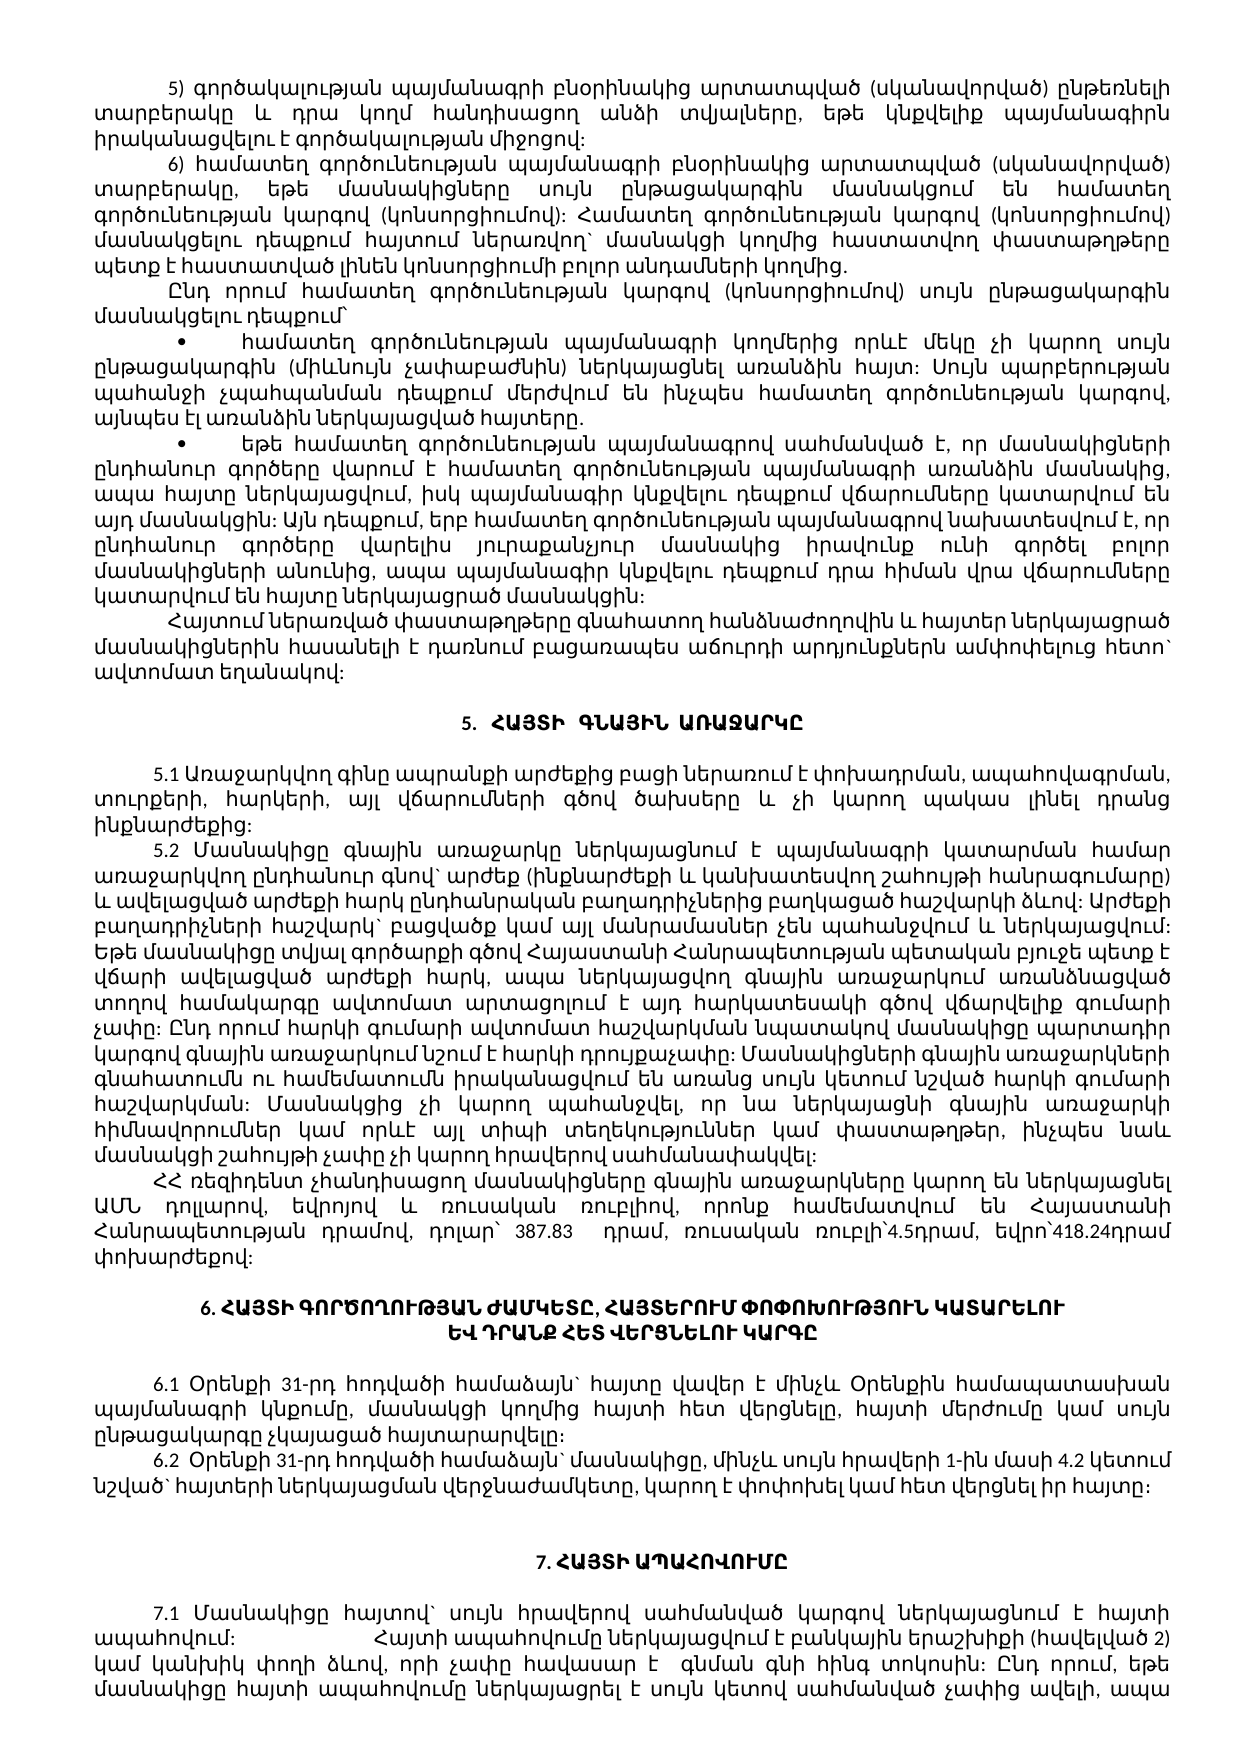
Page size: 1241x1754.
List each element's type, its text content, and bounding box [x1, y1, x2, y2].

text 6.2 Օրենքի 31-րդ հոդվածի համաձայն` մասնակիցը, մինչև սույն հրավերի 1-ին մասի 4.2 կետում նշված` հայտերի ներկայացման վերջնաժամկետը, կարող է փոփոխել կամ հետ վերցնել իր հայտը։ [94, 1447, 1171, 1498]
text 5. ՀԱՅՏԻ ԳՆԱՅԻՆ ԱՌԱՋԱՐԿԸ [94, 710, 1171, 736]
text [94, 1600, 1171, 1702]
text ՀՀ ռեզիդենտ չհանդիսացող մասնակիցները գնային առաջարկները կարող են ներկայացնել ԱՄՆ դոլլարով, եվրոյով և ռուսական ռուբլիով, որոնք համեմատվում են Հայաստանի Հանրապետության դրամով, դոլար՝ 387.83 դրամ, ռուսական ռուբլի՝4.5դրամ, եվրո՝418.24դրամ փոխարժեքով: [94, 1168, 1171, 1269]
list համատեղ գործունեության պայմանագրի կողմերից որևէ մեկը չի կարող սույն ընթացակարգին (միևնույն չափաբաժնին) ներկայացնել առանձին հայտ: Սույն պարբերության պահանջի չպահպանման դեպքում մերժվում են ինչպես համատեղ գործունեության կարգով, այնպես էլ առանձին ներկայացված հայտերը. [94, 329, 1171, 431]
text 5.2 Մասնակիցը գնային առաջարկը ներկայացնում է պայմանագրի կատարման համար առաջարկվող ընդհանուր գնով` արժեք (ինքնարժեքի և կանխատեսվող շահույթի հանրագումարը) և ավելացված արժեքի հարկ ընդհանրական բաղադրիչներից բաղկացած հաշվարկի ձևով: Արժեքի բաղադրիչների հաշվարկ` բացվածք կամ այլ մանրամասներ չեն պահանջվում և ներկայացվում: Եթե մասնակիցը տվյալ գործարքի գծով Հայաստանի Հանրապետության պետական բյուջե պետք է վճարի ավելացված արժեքի հարկ, ապա ներկայացվող գնային առաջարկում առանձնացված տողով համակարգը ավտոմատ արտացոլում է այդ հարկատեսակի գծով վճարվելիք գումարի չափը: Ընդ որում հարկի գումարի ավտոմատ հաշվարկման նպատակով մասնակիցը պարտադիր կարգով գնային առաջարկում նշում է հարկի դրույքաչափը: Մասնակիցների գնային առաջարկների գնահատումն ու համեմատումն իրականացվում են առանց սույն կետում նշված հարկի գումարի հաշվարկման: Մասնակցից չի կարող պահանջվել, որ նա ներկայացնի գնային առաջարկի հիմնավորումներ կամ որևէ այլ տիպի տեղեկություններ կամ փաստաթղթեր, ինչպես նաև մասնակցի շահույթի չափը չի կարող հրավերով սահմանափակվել: [94, 837, 1171, 1168]
text Ընդ որում համատեղ գործունեության կարգով (կոնսորցիումով) սույն ընթացակարգին մասնակցելու դեպքում՝ [94, 278, 1171, 329]
list եթե համատեղ գործունեության պայմանագրով սահմանված է, որ մասնակիցների ընդհանուր գործերը վարում է համատեղ գործունեության պայմանագրի առանձին մասնակից, ապա հայտը ներկայացվում, իսկ պայմանագիր կնքվելու դեպքում վճարումները կատարվում են այդ մասնակցին: Այն դեպքում, երբ համատեղ գործունեության պայմանագրով նախատեսվում է, որ ընդհանուր գործերը վարելիս յուրաքանչյուր մասնակից իրավունք ունի գործել բոլոր մասնակիցների անունից, ապա պայմանագիր կնքվելու դեպքում դրա հիման վրա վճարումները կատարվում են հայտը ներկայացրած մասնակցին: [94, 431, 1171, 609]
text Հայտում ներառված փաստաթղթերը գնահատող հանձնաժողովին և հայտեր ներկայացրած մասնակիցներին հասանելի է դառնում բացառապես աճուրդի արդյունքներն ամփոփելուց հետո` ավտոմատ եղանակով: [94, 609, 1171, 685]
text ԵՎ ԴՐԱՆՔ ՀԵՏ ՎԵՐՑՆԵԼՈՒ ԿԱՐԳԸ [94, 1320, 1171, 1346]
text 6) համատեղ գործունեության պայմանագրի բնօրինակից արտատպված (սկանավորված) տարբերակը, եթե մասնակիցները սույն ընթացակարգին մասնակցում են համատեղ գործունեության կարգով (կոնսորցիումով): Համատեղ գործունեության կարգով (կոնսորցիումով) մասնակցելու դեպքում հայտում ներառվող` մասնակցի կողմից հաստատվող փաստաթղթերը պետք է հաստատված լինեն կոնսորցիումի բոլոր անդամների կողմից. [94, 151, 1171, 278]
text 5) գործակալության պայմանագրի բնօրինակից արտատպված (սկանավորված) ընթեռնելի տարբերակը և դրա կողմ հանդիսացող անձի տվյալները, եթե կնքվելիք պայմանագիրն իրականացվելու է գործակալության միջոցով: [94, 75, 1171, 151]
text 5.1 Առաջարկվող գինը ապրանքի արժեքից բացի ներառում է փոխադրման, ապահովագրման, տուրքերի, հարկերի, այլ վճարումների գծով ծախսերը և չի կարող պակաս լինել դրանց ինքնարժեքից: [94, 761, 1171, 837]
text 6.1 Օրենքի 31-րդ հոդվածի համաձայն` հայտը վավեր է մինչև Օրենքին համապատասխան պայմանագրի կնքումը, մասնակցի կողմից հայտի հետ վերցնելը, հայտի մերժումը կամ սույն ընթացակարգը չկայացած հայտարարվելը։ [94, 1371, 1171, 1447]
text 6. ՀԱՅՏԻ ԳՈՐԾՈՂՈՒԹՅԱՆ ԺԱՄԿԵՏԸ, ՀԱՅՏԵՐՈՒՄ ՓՈՓՈԽՈՒԹՅՈՒՆ ԿԱՏԱՐԵԼՈՒ [94, 1295, 1171, 1320]
text 7. ՀԱՅՏԻ ԱՊԱՀՈՎՈՒՄԸ [94, 1549, 1171, 1574]
